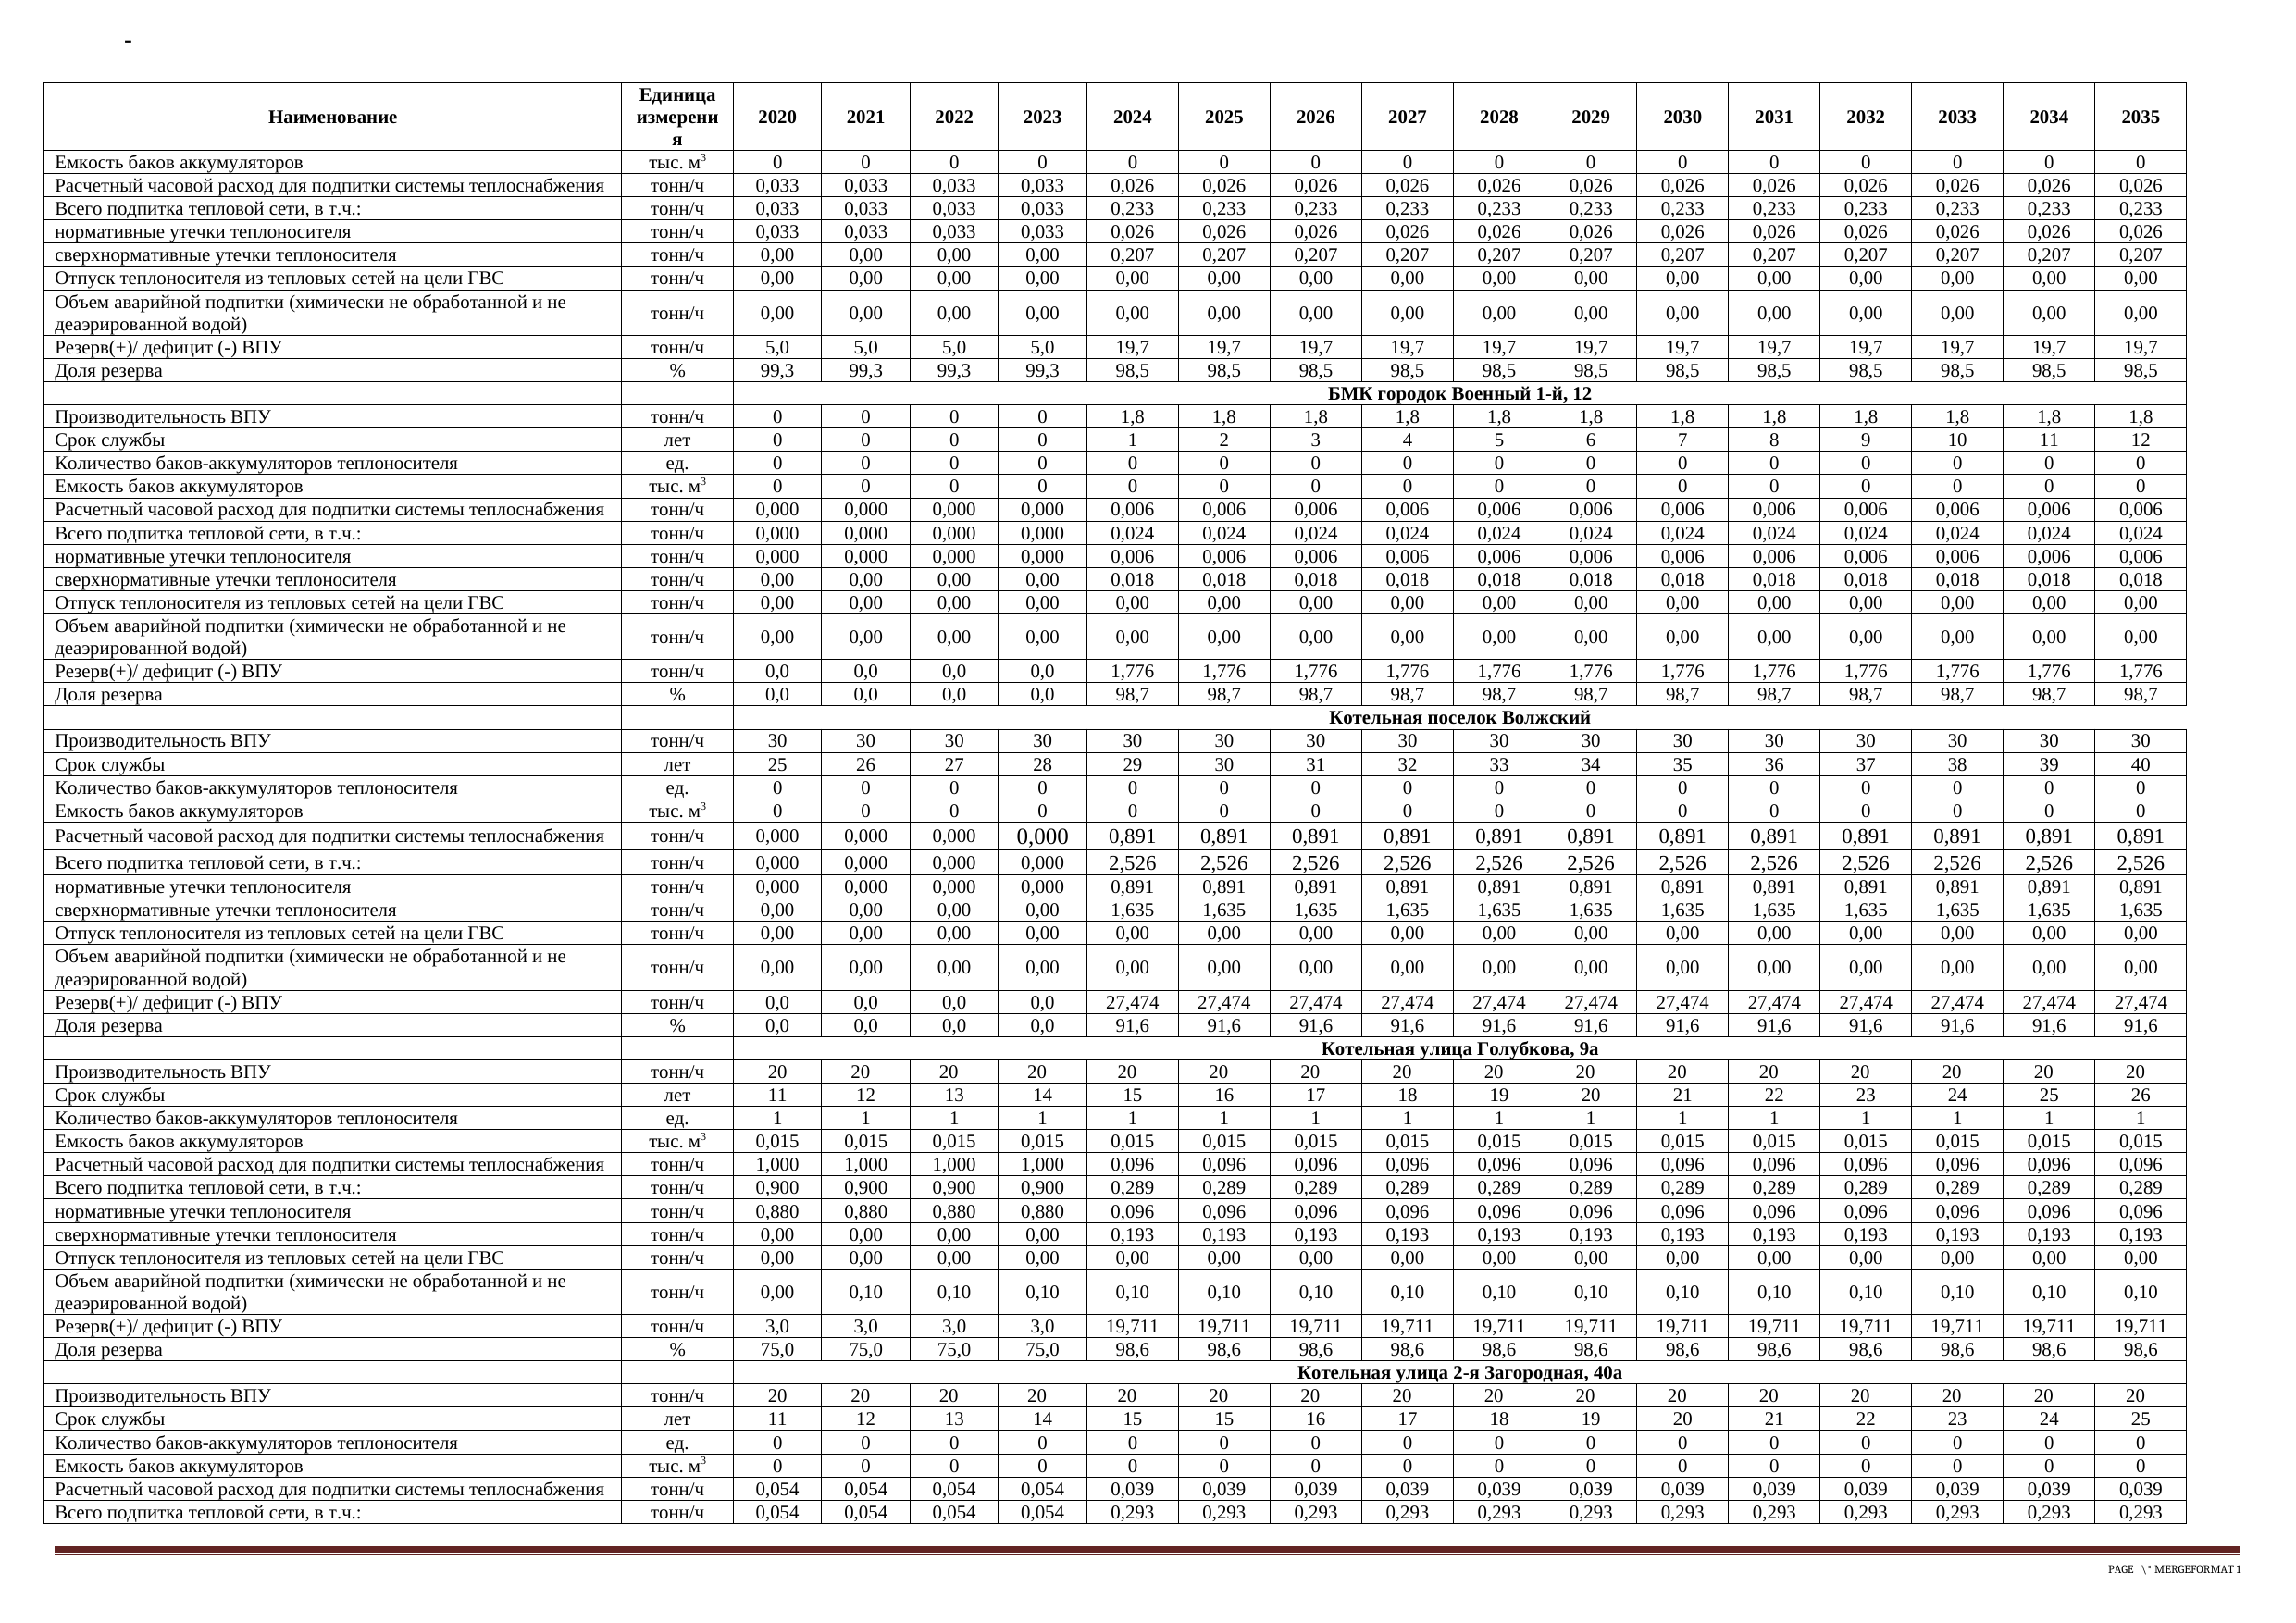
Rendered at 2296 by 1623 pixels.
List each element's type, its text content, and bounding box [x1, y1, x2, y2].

table_cell Расчетный часовой расход для подпитки системы теплоснабжения [44, 499, 621, 520]
table_cell 0,026 [1729, 174, 1819, 196]
table_cell 0,00 [1179, 922, 1270, 944]
table_cell тонн/ч [622, 591, 733, 613]
table_cell 0,0 [999, 1014, 1086, 1036]
table_cell 0,006 [1820, 545, 1911, 567]
table_cell 5,0 [911, 336, 998, 358]
table_cell 0,00 [999, 267, 1086, 289]
table_cell 0,026 [2095, 174, 2186, 196]
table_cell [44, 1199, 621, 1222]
table_cell 0,0 [911, 991, 998, 1012]
table_header 2031 [1729, 83, 1819, 150]
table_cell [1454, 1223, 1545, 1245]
table_cell 0,006 [2004, 545, 2094, 567]
table_cell 0 [822, 428, 910, 451]
table_cell 1,635 [1271, 898, 1361, 921]
table_cell 99,3 [911, 359, 998, 381]
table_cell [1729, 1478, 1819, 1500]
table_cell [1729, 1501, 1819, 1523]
table_cell 21 [1637, 1084, 1728, 1106]
table_cell 0 [822, 151, 910, 173]
table_cell тонн/ч [622, 922, 733, 944]
table_cell 98,5 [1271, 359, 1361, 381]
table_cell 0,006 [1545, 499, 1636, 520]
table_cell 30 [1271, 730, 1361, 751]
table_cell Отпуск теплоносителя из тепловых сетей на цели ГВС [44, 591, 621, 613]
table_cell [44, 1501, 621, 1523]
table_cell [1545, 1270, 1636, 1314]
table_cell 30 [2004, 730, 2094, 751]
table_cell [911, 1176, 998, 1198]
table_cell 11 [734, 1084, 821, 1106]
table_cell 0,00 [999, 568, 1086, 590]
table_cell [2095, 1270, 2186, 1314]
table_cell тонн/ч [622, 267, 733, 289]
table_cell 0 [1637, 799, 1728, 822]
table_cell 0,00 [1362, 291, 1453, 335]
table_cell 5,0 [734, 336, 821, 358]
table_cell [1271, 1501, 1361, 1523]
table_cell 1 [1820, 1107, 1911, 1129]
table_cell тонн/ч [622, 875, 733, 898]
table_cell 1 [1637, 1107, 1728, 1129]
table_cell 0 [822, 776, 910, 799]
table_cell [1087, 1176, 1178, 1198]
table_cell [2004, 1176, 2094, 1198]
table_cell [622, 382, 733, 404]
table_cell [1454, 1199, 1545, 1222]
table_cell 0,00 [1545, 922, 1636, 944]
table_cell [44, 382, 621, 404]
table_cell 27,474 [1637, 991, 1728, 1012]
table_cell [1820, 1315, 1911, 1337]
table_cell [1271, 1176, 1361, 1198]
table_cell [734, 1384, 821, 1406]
table_cell 0,00 [1729, 945, 1819, 989]
table_cell 91,6 [1545, 1014, 1636, 1036]
table_cell 0,891 [1820, 875, 1911, 898]
table_cell 26 [2095, 1084, 2186, 1106]
table_cell 0,00 [1179, 614, 1270, 659]
table_cell 1,776 [1087, 660, 1178, 682]
table_cell 91,6 [1087, 1014, 1178, 1036]
table_cell 0,018 [2095, 568, 2186, 590]
table_cell 1,635 [2095, 898, 2186, 921]
table_cell 0,018 [2004, 568, 2094, 590]
table_cell 27,474 [1820, 991, 1911, 1012]
table_cell 0,00 [1637, 614, 1728, 659]
table_cell ед. [622, 1107, 733, 1129]
table_cell 0,033 [734, 174, 821, 196]
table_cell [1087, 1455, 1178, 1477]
table_cell 0,024 [1087, 522, 1178, 544]
table_cell 0 [1362, 151, 1453, 173]
table_cell 1,8 [1087, 405, 1178, 427]
table_cell тыс. м3 [622, 799, 733, 822]
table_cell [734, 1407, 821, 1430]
table_cell 0,006 [1087, 499, 1178, 520]
table_cell 0,000 [911, 875, 998, 898]
table_cell 99,3 [999, 359, 1086, 381]
table_cell 0,00 [1637, 591, 1728, 613]
table_cell 1,776 [1912, 660, 2003, 682]
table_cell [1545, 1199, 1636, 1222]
table_cell 0,0 [999, 660, 1086, 682]
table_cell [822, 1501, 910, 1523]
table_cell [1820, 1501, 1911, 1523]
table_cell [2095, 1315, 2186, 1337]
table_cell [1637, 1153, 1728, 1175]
table_cell 0,00 [1179, 591, 1270, 613]
table_cell Всего подпитка тепловой сети, в т.ч.: [44, 522, 621, 544]
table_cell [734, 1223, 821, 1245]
table_cell 0 [1087, 151, 1178, 173]
table_header 2029 [1545, 83, 1636, 150]
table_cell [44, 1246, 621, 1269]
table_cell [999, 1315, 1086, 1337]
table_cell 0 [1912, 799, 2003, 822]
table_cell 30 [734, 730, 821, 751]
table_cell тонн/ч [622, 1060, 733, 1083]
table_cell 1,776 [1179, 660, 1270, 682]
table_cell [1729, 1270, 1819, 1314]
table_cell тонн/ч [622, 568, 733, 590]
table_cell 0 [1087, 475, 1178, 497]
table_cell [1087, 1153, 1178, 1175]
table_header 2033 [1912, 83, 2003, 150]
table_cell 1 [999, 1107, 1086, 1129]
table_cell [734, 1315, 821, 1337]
table_cell 0 [1729, 151, 1819, 173]
table_cell 0,0 [999, 683, 1086, 705]
table_cell 0,00 [911, 591, 998, 613]
table_cell 0,00 [1087, 945, 1178, 989]
table_cell 0,00 [1454, 267, 1545, 289]
table_cell 0 [1912, 475, 2003, 497]
table_cell 0,026 [1179, 220, 1270, 242]
table_cell 38 [1912, 753, 2003, 775]
table_cell 0,00 [822, 243, 910, 266]
table_cell 5,0 [822, 336, 910, 358]
table_cell 0,018 [1087, 568, 1178, 590]
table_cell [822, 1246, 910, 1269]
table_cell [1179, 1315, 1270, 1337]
table_cell 36 [1729, 753, 1819, 775]
table_cell 0 [1545, 776, 1636, 799]
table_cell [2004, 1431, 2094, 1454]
table_cell [622, 706, 733, 728]
table_cell тонн/ч [622, 660, 733, 682]
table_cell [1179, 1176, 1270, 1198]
table_cell 27,474 [1179, 991, 1270, 1012]
table_cell 0,000 [911, 823, 998, 849]
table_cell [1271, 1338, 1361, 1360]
table_cell 0,00 [1271, 945, 1361, 989]
table_cell 0,00 [1087, 614, 1178, 659]
table_cell 2,526 [2095, 850, 2186, 874]
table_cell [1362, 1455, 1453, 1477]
table_cell 19,7 [1179, 336, 1270, 358]
table_cell 0,207 [2095, 243, 2186, 266]
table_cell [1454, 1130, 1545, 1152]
table_header 2032 [1820, 83, 1911, 150]
table_cell 0,006 [1820, 499, 1911, 520]
table_cell 0 [1362, 475, 1453, 497]
table_cell 0 [2095, 452, 2186, 474]
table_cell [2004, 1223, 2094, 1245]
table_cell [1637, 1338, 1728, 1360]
table_cell Доля резерва [44, 1014, 621, 1036]
table_cell нормативные утечки теплоносителя [44, 875, 621, 898]
table_cell 33 [1454, 753, 1545, 775]
table_cell 25 [2004, 1084, 2094, 1106]
table_cell 0,006 [1362, 545, 1453, 567]
table_cell 13 [911, 1084, 998, 1106]
table_cell 20 [1545, 1060, 1636, 1083]
table_cell 30 [1454, 730, 1545, 751]
table_cell нормативные утечки теплоносителя [44, 545, 621, 567]
table_cell 0,207 [1454, 243, 1545, 266]
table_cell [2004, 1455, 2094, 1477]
table_cell % [622, 359, 733, 381]
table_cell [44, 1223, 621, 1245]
table_cell 0,00 [1637, 291, 1728, 335]
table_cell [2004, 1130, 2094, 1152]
table_cell 32 [1362, 753, 1453, 775]
table_cell 1 [2095, 1107, 2186, 1129]
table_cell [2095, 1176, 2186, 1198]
table_cell 1,8 [1912, 405, 2003, 427]
table_cell 0 [1912, 776, 2003, 799]
table_cell 0,000 [999, 522, 1086, 544]
table_cell 0,006 [1271, 499, 1361, 520]
table_cell 0 [1637, 475, 1728, 497]
table_cell 0,891 [1912, 875, 2003, 898]
table_cell Емкость баков аккумуляторов [44, 1130, 621, 1152]
table_cell 0,00 [1454, 291, 1545, 335]
table_cell 0,891 [1637, 823, 1728, 849]
table_cell 0 [1271, 151, 1361, 173]
table_cell 98,5 [1087, 359, 1178, 381]
table_cell 1,635 [1912, 898, 2003, 921]
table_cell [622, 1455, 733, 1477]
table_cell 2,526 [1545, 850, 1636, 874]
table_cell 0,000 [911, 545, 998, 567]
table_cell тонн/ч [622, 614, 733, 659]
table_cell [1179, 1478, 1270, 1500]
table_cell 0,233 [2004, 197, 2094, 219]
table_cell 0 [2095, 799, 2186, 822]
table_cell 0 [1362, 452, 1453, 474]
table_cell 19,7 [1820, 336, 1911, 358]
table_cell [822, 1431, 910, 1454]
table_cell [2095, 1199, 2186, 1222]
table_cell 98,7 [1545, 683, 1636, 705]
table_cell 98,5 [1454, 359, 1545, 381]
table_cell 0,891 [1729, 875, 1819, 898]
table_cell 0,033 [734, 197, 821, 219]
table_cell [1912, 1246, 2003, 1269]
table_cell 0,026 [1912, 220, 2003, 242]
table_cell Производительность ВПУ [44, 405, 621, 427]
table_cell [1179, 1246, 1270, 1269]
table_cell 0,233 [1820, 197, 1911, 219]
table_cell 0,00 [911, 922, 998, 944]
table_cell 27,474 [1087, 991, 1178, 1012]
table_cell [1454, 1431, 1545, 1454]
table_cell 0 [2004, 475, 2094, 497]
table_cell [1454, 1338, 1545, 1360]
table_cell 0,033 [999, 174, 1086, 196]
table_cell 27,474 [2095, 991, 2186, 1012]
table_cell 0,00 [1820, 945, 1911, 989]
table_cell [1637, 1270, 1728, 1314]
table_cell 8 [1729, 428, 1819, 451]
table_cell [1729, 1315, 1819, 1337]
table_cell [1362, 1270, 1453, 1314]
table_cell 0,033 [999, 197, 1086, 219]
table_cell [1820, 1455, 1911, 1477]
table_cell 0 [1271, 452, 1361, 474]
table_cell 0,000 [911, 522, 998, 544]
table_cell 14 [999, 1084, 1086, 1106]
table_cell 27,474 [1729, 991, 1819, 1012]
table_cell 0,891 [1545, 875, 1636, 898]
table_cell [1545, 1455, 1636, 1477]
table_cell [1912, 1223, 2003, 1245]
table_cell нормативные утечки теплоносителя [44, 220, 621, 242]
table_cell 0 [1820, 151, 1911, 173]
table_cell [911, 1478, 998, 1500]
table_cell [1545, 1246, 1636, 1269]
table_cell % [622, 1014, 733, 1036]
table_cell 0,000 [999, 499, 1086, 520]
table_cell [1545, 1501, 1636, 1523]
table_cell 0,00 [999, 591, 1086, 613]
table_cell 30 [1179, 730, 1270, 751]
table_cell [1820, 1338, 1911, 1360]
table_cell 0 [1087, 776, 1178, 799]
table_cell 0,024 [1454, 522, 1545, 544]
table_cell тонн/ч [622, 405, 733, 427]
table_cell 35 [1637, 753, 1728, 775]
table_cell 0,000 [822, 823, 910, 849]
table_cell 2 [1179, 428, 1270, 451]
table_cell 0 [999, 428, 1086, 451]
table_cell 19 [1454, 1084, 1545, 1106]
table_cell тонн/ч [622, 898, 733, 921]
table_cell 0,00 [2095, 591, 2186, 613]
table_cell 91,6 [1729, 1014, 1819, 1036]
table_cell 0,026 [1729, 220, 1819, 242]
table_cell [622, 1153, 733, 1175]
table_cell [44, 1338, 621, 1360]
table_cell 98,7 [1271, 683, 1361, 705]
table_cell тонн/ч [622, 522, 733, 544]
table_cell 1 [1454, 1107, 1545, 1129]
table_cell 0,000 [999, 823, 1086, 849]
table_cell 0,00 [1362, 945, 1453, 989]
table_cell 0,891 [2004, 823, 2094, 849]
table_cell 0,018 [1454, 568, 1545, 590]
table_cell 29 [1087, 753, 1178, 775]
table_cell 0 [1454, 799, 1545, 822]
table_cell 0,000 [999, 545, 1086, 567]
table_cell тонн/ч [622, 220, 733, 242]
table_cell 0,00 [2095, 922, 2186, 944]
table_cell 0,026 [1912, 174, 2003, 196]
table_cell 27,474 [1271, 991, 1361, 1012]
table_header Наименование [44, 83, 621, 150]
table_cell Срок службы [44, 428, 621, 451]
table_cell 1,8 [1729, 405, 1819, 427]
table_cell 39 [2004, 753, 2094, 775]
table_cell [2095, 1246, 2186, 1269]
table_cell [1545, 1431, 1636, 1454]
table_cell 98,5 [1362, 359, 1453, 381]
table_cell 0,006 [1179, 499, 1270, 520]
table_cell 0,026 [1362, 220, 1453, 242]
table_cell 0 [1729, 776, 1819, 799]
table_cell ед. [622, 776, 733, 799]
table_cell 0,00 [1087, 291, 1178, 335]
table_cell 0 [1271, 776, 1361, 799]
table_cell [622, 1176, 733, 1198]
table_cell 2,526 [2004, 850, 2094, 874]
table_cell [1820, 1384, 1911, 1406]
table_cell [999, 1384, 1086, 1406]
table_cell 0,024 [1271, 522, 1361, 544]
table_cell 0 [1545, 452, 1636, 474]
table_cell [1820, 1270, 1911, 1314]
table_cell 0 [2095, 475, 2186, 497]
table_cell Отпуск теплоносителя из тепловых сетей на цели ГВС [44, 922, 621, 944]
table_cell 0,233 [1912, 197, 2003, 219]
table_cell 1 [734, 1107, 821, 1129]
table_cell 0,026 [2004, 220, 2094, 242]
table_cell 0,024 [2004, 522, 2094, 544]
table_cell 0,018 [1729, 568, 1819, 590]
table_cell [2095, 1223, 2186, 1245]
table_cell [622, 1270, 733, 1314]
table_cell 0,00 [2004, 267, 2094, 289]
table_cell 0,00 [734, 898, 821, 921]
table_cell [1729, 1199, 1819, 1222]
table_cell 1 [822, 1107, 910, 1129]
table_cell 0,006 [1637, 499, 1728, 520]
table_cell 0,00 [1179, 267, 1270, 289]
table_cell 98,7 [1087, 683, 1178, 705]
table_cell 1,635 [1087, 898, 1178, 921]
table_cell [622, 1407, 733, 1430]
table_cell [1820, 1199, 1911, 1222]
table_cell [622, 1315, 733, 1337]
table_cell 0,233 [1454, 197, 1545, 219]
table_cell 1,8 [1637, 405, 1728, 427]
table_cell лет [622, 1084, 733, 1106]
table_cell 0,891 [1545, 823, 1636, 849]
table_cell 0,00 [734, 267, 821, 289]
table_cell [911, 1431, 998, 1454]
table_cell 30 [1820, 730, 1911, 751]
table_cell 0,00 [911, 291, 998, 335]
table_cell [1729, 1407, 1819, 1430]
table_cell 20 [1271, 1060, 1361, 1083]
table_cell 0,018 [1820, 568, 1911, 590]
table_cell 30 [822, 730, 910, 751]
table_cell 2,526 [1362, 850, 1453, 874]
table_cell 0,207 [2004, 243, 2094, 266]
table_cell 0,024 [1545, 522, 1636, 544]
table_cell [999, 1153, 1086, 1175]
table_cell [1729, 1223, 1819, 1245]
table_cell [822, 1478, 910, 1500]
table_cell 0 [2095, 151, 2186, 173]
table_cell % [622, 683, 733, 705]
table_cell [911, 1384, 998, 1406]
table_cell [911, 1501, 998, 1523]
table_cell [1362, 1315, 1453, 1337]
table_cell 0,00 [911, 568, 998, 590]
table_cell 0,00 [1179, 945, 1270, 989]
table_cell 0,00 [999, 945, 1086, 989]
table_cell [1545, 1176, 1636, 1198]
table_cell 19,7 [1912, 336, 2003, 358]
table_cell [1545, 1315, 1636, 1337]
table_cell тыс. м3 [622, 475, 733, 497]
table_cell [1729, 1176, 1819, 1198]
table_cell 0,0 [734, 660, 821, 682]
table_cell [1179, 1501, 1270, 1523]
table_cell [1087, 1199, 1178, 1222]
table_cell 99,3 [822, 359, 910, 381]
table_cell 0,0 [734, 991, 821, 1012]
table_cell 0,00 [1729, 922, 1819, 944]
table_cell 0,024 [1729, 522, 1819, 544]
table_cell Производительность ВПУ [44, 730, 621, 751]
table_cell тонн/ч [622, 945, 733, 989]
table_cell 0,00 [1087, 267, 1178, 289]
table_cell 0,026 [1087, 220, 1178, 242]
table_cell 0,891 [1912, 823, 2003, 849]
table_cell 0,00 [822, 291, 910, 335]
table_cell 0,000 [911, 499, 998, 520]
table_cell 1,635 [1729, 898, 1819, 921]
table_cell 0 [911, 151, 998, 173]
table_cell 0,00 [734, 568, 821, 590]
table_cell 30 [1637, 730, 1728, 751]
table_cell 0,0 [822, 683, 910, 705]
table_cell 0 [1912, 151, 2003, 173]
table_cell 0,006 [1271, 545, 1361, 567]
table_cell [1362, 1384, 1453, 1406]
table_cell 0,00 [1912, 267, 2003, 289]
table_cell 0,006 [2095, 545, 2186, 567]
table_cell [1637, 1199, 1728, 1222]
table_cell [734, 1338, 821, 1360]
table_cell 0,000 [911, 850, 998, 874]
table_cell 0,00 [1912, 291, 2003, 335]
table_cell 27,474 [1454, 991, 1545, 1012]
table_cell 0 [1087, 452, 1178, 474]
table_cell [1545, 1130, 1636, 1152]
table_cell 0,00 [822, 922, 910, 944]
table_cell Количество баков-аккумуляторов теплоносителя [44, 1107, 621, 1129]
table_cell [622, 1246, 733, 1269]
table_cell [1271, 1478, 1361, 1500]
table_cell 1 [1087, 1107, 1178, 1129]
table_cell 98,7 [1729, 683, 1819, 705]
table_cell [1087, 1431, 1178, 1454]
table_cell 19,7 [2095, 336, 2186, 358]
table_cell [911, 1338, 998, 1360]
table_cell 18 [1362, 1084, 1453, 1106]
table_cell 0,00 [822, 945, 910, 989]
table_cell 0,00 [999, 898, 1086, 921]
table_cell 0,006 [2004, 499, 2094, 520]
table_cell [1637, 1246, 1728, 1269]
table_cell 0,00 [1087, 922, 1178, 944]
table_cell 0,00 [1362, 591, 1453, 613]
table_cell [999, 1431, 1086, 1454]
table_cell 0,015 [999, 1130, 1086, 1152]
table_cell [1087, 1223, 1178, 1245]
table_cell 25 [734, 753, 821, 775]
table_cell 0,00 [1820, 614, 1911, 659]
table_cell 1,8 [1820, 405, 1911, 427]
table_cell 0,891 [1271, 875, 1361, 898]
table_cell Резерв(+)/ дефицит (-) ВПУ [44, 336, 621, 358]
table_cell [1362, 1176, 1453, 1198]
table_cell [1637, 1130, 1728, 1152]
table_cell 2,526 [1271, 850, 1361, 874]
table_cell 0,006 [1454, 545, 1545, 567]
table_cell Доля резерва [44, 683, 621, 705]
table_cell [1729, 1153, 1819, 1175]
table_cell 0,00 [734, 922, 821, 944]
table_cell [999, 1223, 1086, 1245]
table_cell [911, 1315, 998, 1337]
table_cell 0,00 [1454, 591, 1545, 613]
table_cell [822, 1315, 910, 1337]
table_cell 0 [999, 151, 1086, 173]
table_cell 20 [1454, 1060, 1545, 1083]
table_cell 91,6 [1820, 1014, 1911, 1036]
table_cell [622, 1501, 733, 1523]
table_cell 23 [1820, 1084, 1911, 1106]
table_cell 0,00 [911, 898, 998, 921]
table_cell 0,018 [1362, 568, 1453, 590]
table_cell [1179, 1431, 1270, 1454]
table_cell Всего подпитка тепловой сети, в т.ч.: [44, 197, 621, 219]
table_cell 0,207 [1820, 243, 1911, 266]
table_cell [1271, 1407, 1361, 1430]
table_cell 1 [1545, 1107, 1636, 1129]
table_cell 0 [1545, 475, 1636, 497]
table_cell 5 [1454, 428, 1545, 451]
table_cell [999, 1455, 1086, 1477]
table_cell 19,7 [1545, 336, 1636, 358]
table_cell 0,00 [1545, 591, 1636, 613]
table_cell 20 [1545, 1084, 1636, 1106]
table_cell Котельная улица Голубкова, 9а [734, 1037, 2186, 1059]
table_cell 0 [1271, 799, 1361, 822]
table_cell 20 [1637, 1060, 1728, 1083]
table_cell тонн/ч [622, 991, 733, 1012]
table_cell 0,00 [1454, 614, 1545, 659]
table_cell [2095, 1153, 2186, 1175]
table_cell 20 [734, 1060, 821, 1083]
table_cell 1,635 [2004, 898, 2094, 921]
table_cell 98,7 [1912, 683, 2003, 705]
table_cell 20 [1179, 1060, 1270, 1083]
table_header 2028 [1454, 83, 1545, 150]
table_cell 20 [999, 1060, 1086, 1083]
table_cell 0 [1820, 776, 1911, 799]
table_cell 0 [1912, 452, 2003, 474]
table_cell 0,233 [1179, 197, 1270, 219]
table_cell 0,00 [1271, 922, 1361, 944]
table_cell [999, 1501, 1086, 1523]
table_cell тонн/ч [622, 730, 733, 751]
table_cell 0,026 [1087, 174, 1178, 196]
table_cell 0 [2004, 151, 2094, 173]
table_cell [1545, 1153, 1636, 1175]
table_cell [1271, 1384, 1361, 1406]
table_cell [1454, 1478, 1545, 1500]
table_cell 1,8 [1271, 405, 1361, 427]
table_cell тонн/ч [622, 197, 733, 219]
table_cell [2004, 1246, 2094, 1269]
table_cell 0,024 [2095, 522, 2186, 544]
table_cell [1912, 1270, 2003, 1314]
table_cell 0,00 [1362, 614, 1453, 659]
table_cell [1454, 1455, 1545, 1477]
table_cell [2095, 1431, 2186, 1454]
table_cell 0,00 [2095, 267, 2186, 289]
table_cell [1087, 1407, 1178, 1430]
table_cell 0 [1729, 452, 1819, 474]
table_header 2035 [2095, 83, 2186, 150]
table_header 2023 [999, 83, 1086, 150]
table_cell 0,00 [2095, 291, 2186, 335]
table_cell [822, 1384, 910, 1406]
table_cell Производительность ВПУ [44, 1060, 621, 1083]
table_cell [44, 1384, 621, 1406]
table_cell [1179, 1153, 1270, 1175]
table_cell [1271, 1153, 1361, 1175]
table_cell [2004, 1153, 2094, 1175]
table_cell 1,776 [1729, 660, 1819, 682]
table_cell 98,5 [1912, 359, 2003, 381]
table_cell 1,776 [1362, 660, 1453, 682]
table_cell 31 [1271, 753, 1361, 775]
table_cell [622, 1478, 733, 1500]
table_cell 0,000 [999, 875, 1086, 898]
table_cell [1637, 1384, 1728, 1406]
table_cell тонн/ч [622, 850, 733, 874]
table_cell Емкость баков аккумуляторов [44, 475, 621, 497]
table_cell 98,7 [1820, 683, 1911, 705]
table_cell ед. [622, 452, 733, 474]
table_cell 0 [1820, 452, 1911, 474]
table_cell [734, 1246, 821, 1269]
table_cell 0,00 [1729, 267, 1819, 289]
table_cell 0,00 [1637, 922, 1728, 944]
table_cell 19,7 [1454, 336, 1545, 358]
table_cell 24 [1912, 1084, 2003, 1106]
table_cell 30 [1545, 730, 1636, 751]
table_cell 0,00 [2004, 291, 2094, 335]
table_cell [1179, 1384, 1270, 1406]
table_cell 37 [1820, 753, 1911, 775]
table_cell 0,0 [822, 1014, 910, 1036]
table_cell 1,776 [1454, 660, 1545, 682]
table_cell 0,00 [822, 591, 910, 613]
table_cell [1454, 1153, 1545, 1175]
table_cell 30 [1362, 730, 1453, 751]
table_cell 0 [999, 776, 1086, 799]
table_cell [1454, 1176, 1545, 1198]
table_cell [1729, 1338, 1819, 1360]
table_cell 20 [1362, 1060, 1453, 1083]
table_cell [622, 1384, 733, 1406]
table_cell 0,00 [2095, 945, 2186, 989]
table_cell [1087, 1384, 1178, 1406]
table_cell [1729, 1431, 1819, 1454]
table_cell 0,018 [1179, 568, 1270, 590]
table_cell 0,026 [1271, 220, 1361, 242]
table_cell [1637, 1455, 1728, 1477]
table_cell 0,00 [2004, 591, 2094, 613]
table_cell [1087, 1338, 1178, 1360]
table_cell 0,006 [1179, 545, 1270, 567]
table_cell 0,207 [1637, 243, 1728, 266]
table_cell 12 [822, 1084, 910, 1106]
table_cell 0,000 [734, 522, 821, 544]
table_cell 98,5 [1820, 359, 1911, 381]
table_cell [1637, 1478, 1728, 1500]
table_cell Количество баков-аккумуляторов теплоносителя [44, 452, 621, 474]
table_cell 0,026 [1545, 174, 1636, 196]
table_cell 0,00 [1271, 267, 1361, 289]
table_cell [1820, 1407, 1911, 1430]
table_cell 0,891 [1729, 823, 1819, 849]
table_cell 9 [1820, 428, 1911, 451]
table_cell 0,00 [734, 945, 821, 989]
table_cell 98,5 [2004, 359, 2094, 381]
table_cell 0 [911, 452, 998, 474]
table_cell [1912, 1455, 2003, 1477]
table_cell 98,7 [1454, 683, 1545, 705]
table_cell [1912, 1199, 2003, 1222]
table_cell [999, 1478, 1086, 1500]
table_cell 0,00 [2004, 945, 2094, 989]
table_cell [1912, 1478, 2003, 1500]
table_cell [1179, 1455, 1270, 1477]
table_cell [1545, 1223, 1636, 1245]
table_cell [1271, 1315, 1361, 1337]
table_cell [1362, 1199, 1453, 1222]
table_cell 12 [2095, 428, 2186, 451]
table_cell Емкость баков аккумуляторов [44, 799, 621, 822]
table_cell 0 [1179, 151, 1270, 173]
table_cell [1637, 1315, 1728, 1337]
table_cell 0,00 [822, 614, 910, 659]
table_cell 40 [2095, 753, 2186, 775]
table_cell 0,00 [999, 922, 1086, 944]
table_cell 1,776 [1271, 660, 1361, 682]
table_cell 20 [1087, 1060, 1178, 1083]
table_cell [44, 706, 621, 728]
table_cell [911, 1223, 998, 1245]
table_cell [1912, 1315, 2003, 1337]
table_cell 0,891 [1087, 823, 1178, 849]
table_cell 0,00 [2004, 922, 2094, 944]
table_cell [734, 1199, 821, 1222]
table_cell 11 [2004, 428, 2094, 451]
table_cell Объем аварийной подпитки (химически не обработанной и не деаэрированной водой) [44, 945, 621, 989]
table_cell 0,006 [1729, 545, 1819, 567]
table_cell 91,6 [1271, 1014, 1361, 1036]
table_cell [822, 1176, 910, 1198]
table_cell тонн/ч [622, 174, 733, 196]
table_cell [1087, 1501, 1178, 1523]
table_cell 1,8 [1545, 405, 1636, 427]
table_cell 0,00 [1179, 291, 1270, 335]
table_cell 0,891 [1271, 823, 1361, 849]
table_cell 1,776 [1545, 660, 1636, 682]
table_cell 0,000 [822, 545, 910, 567]
table_cell 0,891 [1362, 875, 1453, 898]
table_cell 19,7 [1729, 336, 1819, 358]
table_cell 0,0 [734, 683, 821, 705]
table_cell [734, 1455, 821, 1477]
table_cell 0 [999, 452, 1086, 474]
table_cell 0,891 [1362, 823, 1453, 849]
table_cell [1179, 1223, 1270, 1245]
table_cell 91,6 [1362, 1014, 1453, 1036]
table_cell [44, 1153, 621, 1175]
table_cell 0,026 [1545, 220, 1636, 242]
table_cell 1,8 [1454, 405, 1545, 427]
table_cell 30 [1912, 730, 2003, 751]
table_cell лет [622, 753, 733, 775]
table_cell 0,00 [1912, 614, 2003, 659]
table_cell 0 [1637, 151, 1728, 173]
table_cell 30 [1179, 753, 1270, 775]
table_cell 30 [1729, 730, 1819, 751]
table_cell 0,00 [822, 568, 910, 590]
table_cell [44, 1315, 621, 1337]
table_cell 98,5 [2095, 359, 2186, 381]
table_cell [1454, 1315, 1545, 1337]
table_cell 0,00 [1820, 922, 1911, 944]
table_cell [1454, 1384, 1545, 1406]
table_cell 0,00 [1545, 614, 1636, 659]
table_cell 0,207 [1271, 243, 1361, 266]
table_cell 0,026 [1820, 174, 1911, 196]
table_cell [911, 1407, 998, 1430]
table_cell 0,026 [1362, 174, 1453, 196]
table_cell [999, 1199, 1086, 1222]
table_cell 2,526 [1820, 850, 1911, 874]
table_cell 0,026 [1271, 174, 1361, 196]
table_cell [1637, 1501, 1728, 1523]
table_cell 0,00 [1454, 922, 1545, 944]
table_cell 30 [911, 730, 998, 751]
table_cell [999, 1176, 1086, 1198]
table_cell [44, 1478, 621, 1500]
table_cell 0 [999, 799, 1086, 822]
table_cell 0 [2004, 452, 2094, 474]
table_cell 0,0 [911, 683, 998, 705]
table_cell 0,006 [1545, 545, 1636, 567]
table_cell 0,891 [1820, 823, 1911, 849]
table_cell Расчетный часовой расход для подпитки системы теплоснабжения [44, 823, 621, 849]
table_cell 0,033 [734, 220, 821, 242]
table_cell 0,033 [911, 174, 998, 196]
table_cell 99,3 [734, 359, 821, 381]
table_cell 0,00 [1912, 591, 2003, 613]
table_cell 26 [822, 753, 910, 775]
table_cell 0,033 [822, 197, 910, 219]
table_cell 19,7 [1087, 336, 1178, 358]
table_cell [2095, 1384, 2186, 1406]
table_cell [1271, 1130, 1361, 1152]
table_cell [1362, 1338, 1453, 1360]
table_cell 0,00 [734, 243, 821, 266]
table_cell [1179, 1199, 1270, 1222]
table_cell 0,00 [1271, 591, 1361, 613]
table_cell 0 [911, 428, 998, 451]
table_cell 0,00 [1362, 267, 1453, 289]
table_cell 0,233 [1545, 197, 1636, 219]
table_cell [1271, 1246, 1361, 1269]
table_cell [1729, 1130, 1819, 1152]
table_cell тонн/ч [622, 291, 733, 335]
table_cell 0,891 [1087, 875, 1178, 898]
table_cell 0,233 [1729, 197, 1819, 219]
table_cell 0,00 [1637, 267, 1728, 289]
table_cell 0 [734, 776, 821, 799]
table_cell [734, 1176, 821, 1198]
table_cell 0,000 [734, 499, 821, 520]
table_cell 1 [1729, 1107, 1819, 1129]
table_cell 0,00 [1362, 922, 1453, 944]
table_cell 0,00 [911, 267, 998, 289]
table_cell 27 [911, 753, 998, 775]
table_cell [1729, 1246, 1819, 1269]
table_cell Отпуск теплоносителя из тепловых сетей на цели ГВС [44, 267, 621, 289]
table_cell 3 [1271, 428, 1361, 451]
table_cell 7 [1637, 428, 1728, 451]
table_cell 0,000 [734, 823, 821, 849]
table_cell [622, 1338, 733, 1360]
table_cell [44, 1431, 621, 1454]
table_cell 98,5 [1729, 359, 1819, 381]
table_cell 0 [999, 475, 1086, 497]
table_cell Объем аварийной подпитки (химически не обработанной и не деаэрированной водой) [44, 291, 621, 335]
table_cell 22 [1729, 1084, 1819, 1106]
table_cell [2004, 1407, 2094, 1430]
table_cell 0,891 [2095, 875, 2186, 898]
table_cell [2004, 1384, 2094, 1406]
table_cell 0 [2095, 776, 2186, 799]
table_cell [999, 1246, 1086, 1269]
table_cell 0 [1271, 475, 1361, 497]
table_header 2034 [2004, 83, 2094, 150]
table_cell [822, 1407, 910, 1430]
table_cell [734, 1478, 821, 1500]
table_cell 91,6 [1454, 1014, 1545, 1036]
table_cell 0,018 [1637, 568, 1728, 590]
table_cell 98,7 [1637, 683, 1728, 705]
table_cell 1 [1271, 1107, 1361, 1129]
table_cell 30 [1087, 730, 1178, 751]
table_cell 20 [2095, 1060, 2186, 1083]
table_cell 0 [822, 799, 910, 822]
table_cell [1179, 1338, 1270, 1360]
table_cell 0,015 [911, 1130, 998, 1152]
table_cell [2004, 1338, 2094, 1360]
table_header 2022 [911, 83, 998, 150]
table_cell 1,8 [1362, 405, 1453, 427]
table_cell 0 [734, 428, 821, 451]
table_cell 0,006 [1454, 499, 1545, 520]
table_cell 0 [1179, 475, 1270, 497]
table_cell 0,207 [1729, 243, 1819, 266]
table_cell 0,891 [1179, 823, 1270, 849]
table_cell 98,5 [1637, 359, 1728, 381]
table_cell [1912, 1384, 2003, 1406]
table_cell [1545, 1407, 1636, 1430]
table_cell 19,7 [2004, 336, 2094, 358]
table_cell 17 [1271, 1084, 1361, 1106]
table_cell 0,0 [999, 991, 1086, 1012]
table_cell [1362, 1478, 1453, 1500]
table_cell 0,00 [734, 614, 821, 659]
table_cell 20 [822, 1060, 910, 1083]
table_header 2030 [1637, 83, 1728, 150]
table_cell 0,00 [911, 243, 998, 266]
table_cell 1,635 [1179, 898, 1270, 921]
table_cell 0,006 [2095, 499, 2186, 520]
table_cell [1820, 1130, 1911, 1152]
table_cell 0,891 [1179, 875, 1270, 898]
table_cell 0,006 [1729, 499, 1819, 520]
table_cell 0 [1454, 776, 1545, 799]
table_cell тонн/ч [622, 499, 733, 520]
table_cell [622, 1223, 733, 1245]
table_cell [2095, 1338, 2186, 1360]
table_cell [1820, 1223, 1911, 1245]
table_cell 1,635 [1545, 898, 1636, 921]
table_cell 27,474 [1912, 991, 2003, 1012]
table_cell 20 [911, 1060, 998, 1083]
table_cell 0,00 [1729, 291, 1819, 335]
table_cell 0,024 [1362, 522, 1453, 544]
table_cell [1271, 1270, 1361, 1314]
table_cell 98,7 [1179, 683, 1270, 705]
table_cell 0,207 [1912, 243, 2003, 266]
table_header Единица измерения [622, 83, 733, 150]
table_cell 0,033 [999, 220, 1086, 242]
table_cell 6 [1545, 428, 1636, 451]
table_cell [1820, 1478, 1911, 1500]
table_header 2026 [1271, 83, 1361, 150]
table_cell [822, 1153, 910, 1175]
table_cell 0,015 [822, 1130, 910, 1152]
table_cell 0 [734, 799, 821, 822]
table_cell 98,7 [1362, 683, 1453, 705]
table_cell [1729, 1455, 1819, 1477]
table_cell 1,635 [1454, 898, 1545, 921]
table_header 2021 [822, 83, 910, 150]
table_cell 0,026 [1179, 174, 1270, 196]
table_cell 1,776 [2095, 660, 2186, 682]
table_cell 19,7 [1271, 336, 1361, 358]
table_cell 0,00 [1637, 945, 1728, 989]
table_cell 0,891 [2095, 823, 2186, 849]
table_cell 0 [2004, 776, 2094, 799]
table_cell 0 [734, 475, 821, 497]
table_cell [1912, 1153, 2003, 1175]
table_cell 28 [999, 753, 1086, 775]
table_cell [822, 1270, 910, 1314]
table_cell 0,00 [999, 291, 1086, 335]
table_cell 91,6 [1637, 1014, 1728, 1036]
table_cell 0 [1545, 151, 1636, 173]
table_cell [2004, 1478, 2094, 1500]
table_cell 20 [1820, 1060, 1911, 1083]
table_cell Резерв(+)/ дефицит (-) ВПУ [44, 660, 621, 682]
table_cell 0,891 [2004, 875, 2094, 898]
table_cell 0 [1820, 475, 1911, 497]
table_cell [622, 1037, 733, 1059]
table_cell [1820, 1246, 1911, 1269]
table_cell 0,00 [2004, 614, 2094, 659]
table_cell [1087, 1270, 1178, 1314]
table_cell Количество баков-аккумуляторов теплоносителя [44, 776, 621, 799]
table_cell сверхнормативные утечки теплоносителя [44, 243, 621, 266]
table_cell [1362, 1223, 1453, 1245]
table_cell Доля резерва [44, 359, 621, 381]
table_cell лет [622, 428, 733, 451]
table_cell 0,00 [1820, 291, 1911, 335]
table_cell 1 [911, 1107, 998, 1129]
table_cell 0,006 [1912, 499, 2003, 520]
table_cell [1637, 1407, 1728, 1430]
table_cell 20 [1912, 1060, 2003, 1083]
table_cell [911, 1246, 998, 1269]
table_cell 0,000 [822, 522, 910, 544]
table_cell 1,8 [1179, 405, 1270, 427]
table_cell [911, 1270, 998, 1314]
table_cell 0,024 [1820, 522, 1911, 544]
table_cell тонн/ч [622, 243, 733, 266]
table_cell 0,00 [822, 267, 910, 289]
table_cell 0,00 [1912, 945, 2003, 989]
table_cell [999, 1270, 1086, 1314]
table_cell 0 [822, 405, 910, 427]
table_cell сверхнормативные утечки теплоносителя [44, 898, 621, 921]
table_cell 0 [734, 151, 821, 173]
table_cell 0 [1362, 776, 1453, 799]
table_header 2025 [1179, 83, 1270, 150]
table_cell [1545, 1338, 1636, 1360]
table_cell 0,0 [911, 1014, 998, 1036]
table_cell 0,006 [1362, 499, 1453, 520]
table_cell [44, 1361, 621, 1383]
table_cell 0,0 [822, 991, 910, 1012]
table_cell 0,026 [1637, 174, 1728, 196]
table_cell 0,0 [822, 660, 910, 682]
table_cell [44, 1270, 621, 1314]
table_cell 0,233 [1637, 197, 1728, 219]
table_cell 0,207 [1179, 243, 1270, 266]
table_cell 0 [822, 475, 910, 497]
table_cell 0 [734, 405, 821, 427]
table_cell 2,526 [1912, 850, 2003, 874]
table_cell тонн/ч [622, 545, 733, 567]
table_header 2020 [734, 83, 821, 150]
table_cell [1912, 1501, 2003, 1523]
table_cell 15 [1087, 1084, 1178, 1106]
table_cell 0,033 [822, 220, 910, 242]
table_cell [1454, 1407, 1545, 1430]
table_cell 20 [1729, 1060, 1819, 1083]
table_cell 0 [2004, 799, 2094, 822]
table_cell 0 [1087, 799, 1178, 822]
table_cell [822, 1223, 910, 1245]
table_cell 2,526 [1087, 850, 1178, 874]
table_cell 0,00 [999, 614, 1086, 659]
table_cell 98,5 [1545, 359, 1636, 381]
table_cell 0 [1362, 799, 1453, 822]
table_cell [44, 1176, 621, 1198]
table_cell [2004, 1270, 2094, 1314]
table_cell 0 [911, 405, 998, 427]
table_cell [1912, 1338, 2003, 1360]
table_cell 0 [1820, 799, 1911, 822]
table_cell 91,6 [1179, 1014, 1270, 1036]
table_cell 0,00 [734, 591, 821, 613]
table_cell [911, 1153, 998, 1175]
table_cell 0,006 [1912, 545, 2003, 567]
table_cell 1,8 [2095, 405, 2186, 427]
table_cell тыс. м3 [622, 1130, 733, 1152]
table_cell 0 [911, 475, 998, 497]
table_cell 20 [2004, 1060, 2094, 1083]
table_cell 1,776 [2004, 660, 2094, 682]
table_cell 0,233 [1362, 197, 1453, 219]
table_cell 16 [1179, 1084, 1270, 1106]
table_cell 0,891 [1637, 875, 1728, 898]
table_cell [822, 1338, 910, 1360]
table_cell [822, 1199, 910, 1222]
table_cell 0,024 [1912, 522, 2003, 544]
table_cell Срок службы [44, 753, 621, 775]
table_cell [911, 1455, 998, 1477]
table_cell 0 [822, 452, 910, 474]
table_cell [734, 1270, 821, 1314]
table_cell 0,000 [822, 875, 910, 898]
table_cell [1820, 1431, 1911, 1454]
table_cell 0 [911, 799, 998, 822]
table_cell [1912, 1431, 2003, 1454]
table_cell 0,233 [2095, 197, 2186, 219]
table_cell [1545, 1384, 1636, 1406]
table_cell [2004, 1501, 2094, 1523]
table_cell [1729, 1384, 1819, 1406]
table_cell 0,033 [911, 197, 998, 219]
table_cell 0 [1179, 799, 1270, 822]
table_cell 0,026 [1637, 220, 1728, 242]
table_cell 0,00 [911, 614, 998, 659]
table_cell 98,7 [2095, 683, 2186, 705]
table_header 2024 [1087, 83, 1178, 150]
table_cell Расчетный часовой расход для подпитки системы теплоснабжения [44, 174, 621, 196]
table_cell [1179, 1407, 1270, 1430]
table_cell 91,6 [2004, 1014, 2094, 1036]
table_cell 0,033 [911, 220, 998, 242]
table_cell Резерв(+)/ дефицит (-) ВПУ [44, 991, 621, 1012]
table_cell 1 [1912, 1107, 2003, 1129]
table_cell тыс. м3 [622, 151, 733, 173]
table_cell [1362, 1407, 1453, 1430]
table_cell Котельная поселок Волжский [734, 706, 2187, 728]
table_cell Срок службы [44, 1084, 621, 1106]
table_cell 0,00 [1087, 591, 1178, 613]
table_cell 0,00 [1545, 291, 1636, 335]
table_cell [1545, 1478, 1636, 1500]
table_cell 0,033 [822, 174, 910, 196]
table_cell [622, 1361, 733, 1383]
table_cell сверхнормативные утечки теплоносителя [44, 568, 621, 590]
table_cell 10 [1912, 428, 2003, 451]
table_cell 0,00 [1454, 945, 1545, 989]
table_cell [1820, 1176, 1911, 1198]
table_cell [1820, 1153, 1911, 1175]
table_cell 30 [999, 730, 1086, 751]
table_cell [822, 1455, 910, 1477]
table_cell 98,5 [1179, 359, 1270, 381]
table_cell 0,024 [1637, 522, 1728, 544]
table_cell 0,00 [1545, 267, 1636, 289]
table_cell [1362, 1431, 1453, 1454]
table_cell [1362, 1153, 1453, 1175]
table_cell 0,000 [734, 875, 821, 898]
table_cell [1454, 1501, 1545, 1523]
table_cell 0,026 [2004, 174, 2094, 196]
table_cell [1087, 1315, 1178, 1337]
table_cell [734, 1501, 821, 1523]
table_cell 0,00 [999, 243, 1086, 266]
table_cell 0,026 [1454, 174, 1545, 196]
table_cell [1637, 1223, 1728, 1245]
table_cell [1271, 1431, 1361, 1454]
table_cell 91,6 [1912, 1014, 2003, 1036]
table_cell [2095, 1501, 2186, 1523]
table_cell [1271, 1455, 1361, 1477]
table_cell 19,7 [1362, 336, 1453, 358]
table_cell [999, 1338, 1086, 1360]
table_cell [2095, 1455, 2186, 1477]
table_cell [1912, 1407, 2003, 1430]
table_cell 0,000 [999, 850, 1086, 874]
table_cell 0,233 [1087, 197, 1178, 219]
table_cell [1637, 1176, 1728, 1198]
table_cell 0 [1454, 151, 1545, 173]
table_cell 0,000 [734, 545, 821, 567]
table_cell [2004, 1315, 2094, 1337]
table_cell 0,006 [1637, 545, 1728, 567]
table_cell 0,026 [1820, 220, 1911, 242]
table_cell 4 [1362, 428, 1453, 451]
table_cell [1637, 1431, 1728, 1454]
table_cell 1 [1087, 428, 1178, 451]
table_cell 30 [2095, 730, 2186, 751]
table_cell 0,00 [1271, 614, 1361, 659]
table_cell 0,000 [734, 850, 821, 874]
table_cell [44, 1037, 621, 1059]
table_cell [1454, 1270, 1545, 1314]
table_cell 0,00 [1729, 614, 1819, 659]
table_cell 1,776 [1637, 660, 1728, 682]
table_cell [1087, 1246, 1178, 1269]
table_cell 1,8 [2004, 405, 2094, 427]
table_cell 1,635 [1820, 898, 1911, 921]
table_cell 0,207 [1545, 243, 1636, 266]
table_cell тонн/ч [622, 336, 733, 358]
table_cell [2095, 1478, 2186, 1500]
table_cell 91,6 [2095, 1014, 2186, 1036]
table_cell 0 [1729, 475, 1819, 497]
table_cell БМК городок Военный 1-й, 12 [734, 382, 2186, 404]
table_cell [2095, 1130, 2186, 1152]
table_cell 0,891 [1454, 823, 1545, 849]
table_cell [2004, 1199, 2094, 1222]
table_cell 0,00 [1545, 945, 1636, 989]
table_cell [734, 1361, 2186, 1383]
table_cell 0,00 [1820, 267, 1911, 289]
table_cell 0,0 [734, 1014, 821, 1036]
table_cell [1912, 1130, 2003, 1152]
table_cell Объем аварийной подпитки (химически не обработанной и не деаэрированной водой) [44, 614, 621, 659]
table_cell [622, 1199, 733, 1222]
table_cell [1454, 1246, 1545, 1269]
table_cell 0,018 [1912, 568, 2003, 590]
table_cell 0,233 [1271, 197, 1361, 219]
table_cell 0,00 [1912, 922, 2003, 944]
table_cell 1 [2004, 1107, 2094, 1129]
table_cell 0 [734, 452, 821, 474]
table_cell 0,026 [2095, 220, 2186, 242]
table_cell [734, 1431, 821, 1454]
table_cell 98,7 [2004, 683, 2094, 705]
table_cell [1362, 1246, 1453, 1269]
table_cell 1,776 [1820, 660, 1911, 682]
table_cell 0,00 [1729, 591, 1819, 613]
table_cell 2,526 [1179, 850, 1270, 874]
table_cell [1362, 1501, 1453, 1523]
table_cell 0,006 [1087, 545, 1178, 567]
table_cell 0 [911, 776, 998, 799]
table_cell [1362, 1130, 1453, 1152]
table_cell 0,207 [1362, 243, 1453, 266]
table_cell 0 [1637, 452, 1728, 474]
table_cell 27,474 [1362, 991, 1453, 1012]
table_cell тонн/ч [622, 823, 733, 849]
table_cell 0,018 [1545, 568, 1636, 590]
table_cell 0,024 [1179, 522, 1270, 544]
table_header 2027 [1362, 83, 1453, 150]
table_cell 2,526 [1637, 850, 1728, 874]
table_cell 0 [1637, 776, 1728, 799]
table_cell 0,00 [2095, 614, 2186, 659]
table_cell 0,000 [822, 499, 910, 520]
table_cell 0 [1454, 475, 1545, 497]
table_cell 0,015 [1087, 1130, 1178, 1152]
table_cell 1 [1362, 1107, 1453, 1129]
table_cell 2,526 [1454, 850, 1545, 874]
table_cell 0,00 [734, 291, 821, 335]
table_cell 0,00 [822, 898, 910, 921]
table_cell 1,635 [1637, 898, 1728, 921]
table_cell Емкость баков аккумуляторов [44, 151, 621, 173]
table_cell 0 [999, 405, 1086, 427]
table_cell 2,526 [1729, 850, 1819, 874]
table_cell 0,0 [911, 660, 998, 682]
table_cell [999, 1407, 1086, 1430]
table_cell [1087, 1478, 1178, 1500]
table_cell 0,000 [822, 850, 910, 874]
table_cell 0 [1179, 452, 1270, 474]
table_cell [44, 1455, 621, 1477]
table_cell 0,891 [1454, 875, 1545, 898]
table_cell 5,0 [999, 336, 1086, 358]
table_cell 0,00 [911, 945, 998, 989]
table_cell 0 [1729, 799, 1819, 822]
table_cell 27,474 [2004, 991, 2094, 1012]
table_cell 0 [1545, 799, 1636, 822]
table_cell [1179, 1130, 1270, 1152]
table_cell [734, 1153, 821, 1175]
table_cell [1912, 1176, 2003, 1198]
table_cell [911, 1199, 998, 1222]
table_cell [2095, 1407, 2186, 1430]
table_cell Всего подпитка тепловой сети, в т.ч.: [44, 850, 621, 874]
table_cell 0,00 [1271, 291, 1361, 335]
table_cell 0,018 [1271, 568, 1361, 590]
table_cell 0,026 [1454, 220, 1545, 242]
table_cell 19,7 [1637, 336, 1728, 358]
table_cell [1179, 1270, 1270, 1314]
table_cell 0 [1179, 776, 1270, 799]
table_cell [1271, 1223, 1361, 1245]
table_cell 0 [1454, 452, 1545, 474]
table_cell 1 [1179, 1107, 1270, 1129]
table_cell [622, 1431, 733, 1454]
table_cell 0,207 [1087, 243, 1178, 266]
table_cell 1,635 [1362, 898, 1453, 921]
table_cell 34 [1545, 753, 1636, 775]
table_cell 27,474 [1545, 991, 1636, 1012]
table_cell 0,015 [734, 1130, 821, 1152]
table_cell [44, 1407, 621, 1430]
table_cell 0,00 [1820, 591, 1911, 613]
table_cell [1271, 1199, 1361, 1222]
